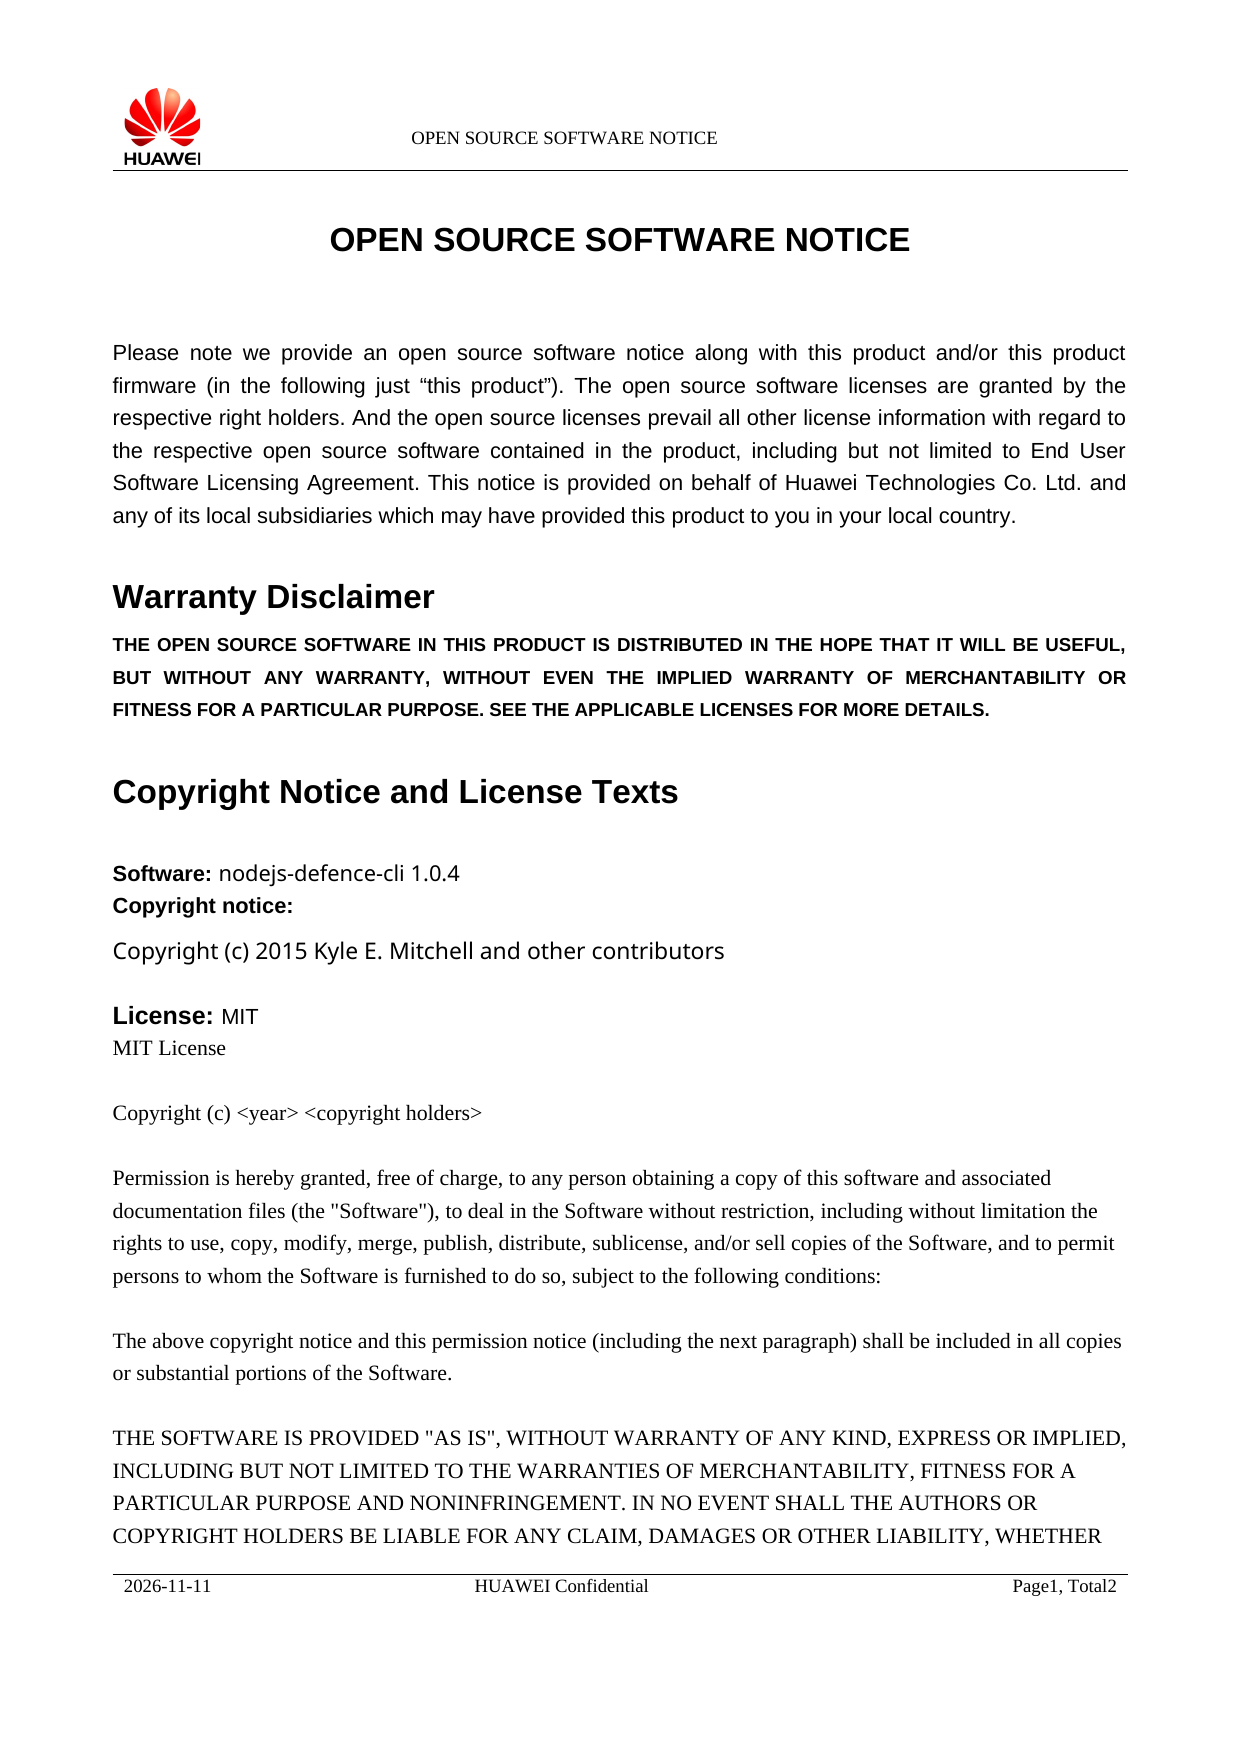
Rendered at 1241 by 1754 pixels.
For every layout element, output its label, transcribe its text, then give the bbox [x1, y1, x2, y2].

text Please note we provide an open source software notice along with this product and/or this product firmware (in the following just “this product”). The open source software licenses are granted by the respective right holders. And the open source licenses prevail all other license information with regard to the respective open source software contained in the product, including but not limited to End User Software Licensing Agreement. This notice is provided on behalf of Huawei Technologies Co. Ltd. and any of its local subsidiaries which may have provided this product to you in your local country. [112, 336, 1128, 531]
text OPEN SOURCE SOFTWARE NOTICE [112, 206, 1128, 271]
text The open source software in this product is distributed in the hope that it will be useful, but WITHOUT ANY WARRANTY, without even the implied warranty of MERCHANTABILITY or FITNESS FOR A PARTICULAR PURPOSE. See the applicable licenses for more details. [112, 629, 1128, 726]
picture [124, 88, 201, 165]
title Software: nodejs-defence-cli 1.0.4 [112, 856, 1128, 889]
text Copyright Notice and License Texts [112, 759, 1128, 824]
text Warranty Disclaimer [112, 564, 1128, 629]
text License: MIT [112, 999, 1128, 1031]
text Copyright (c) 2015 Kyle E. Mitchell and other contributors [112, 934, 1128, 999]
text Copyright notice: [112, 889, 1128, 921]
